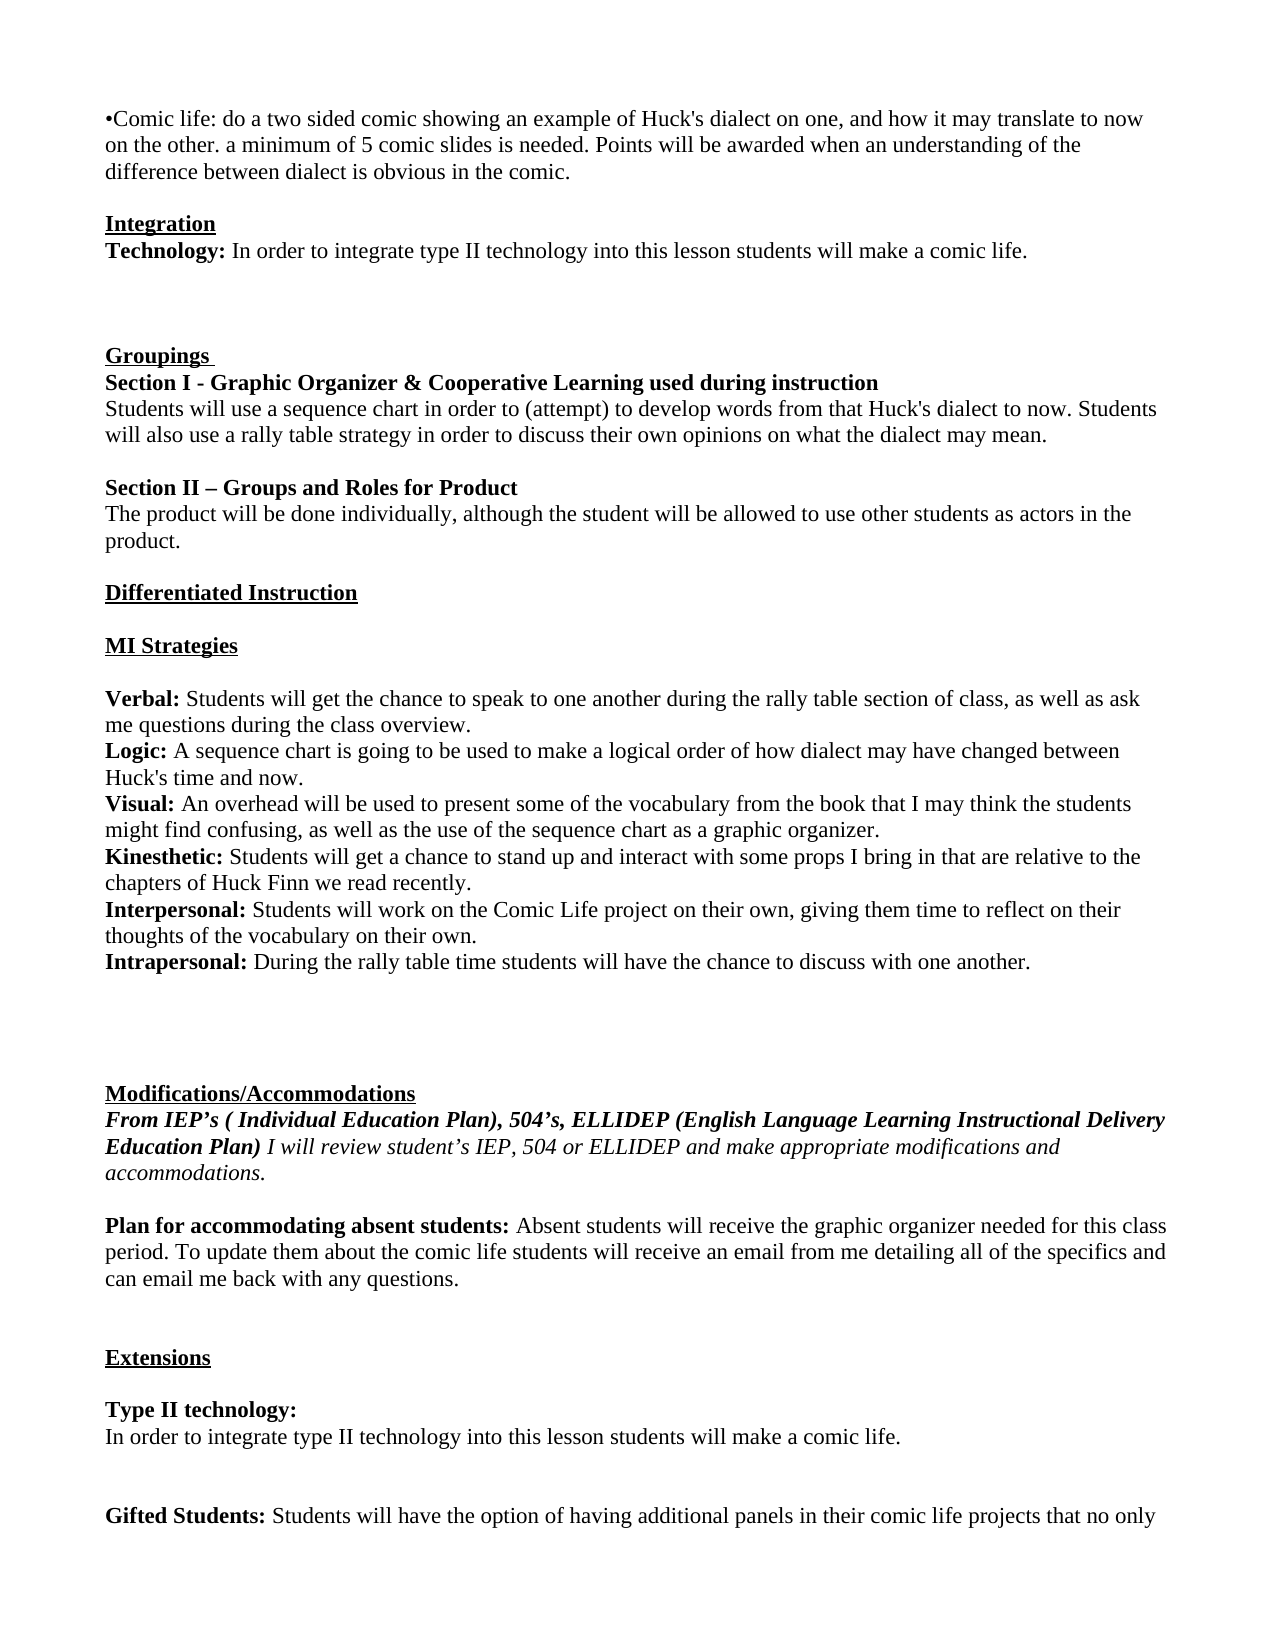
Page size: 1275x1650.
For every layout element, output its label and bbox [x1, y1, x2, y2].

text [105, 105, 1170, 1528]
